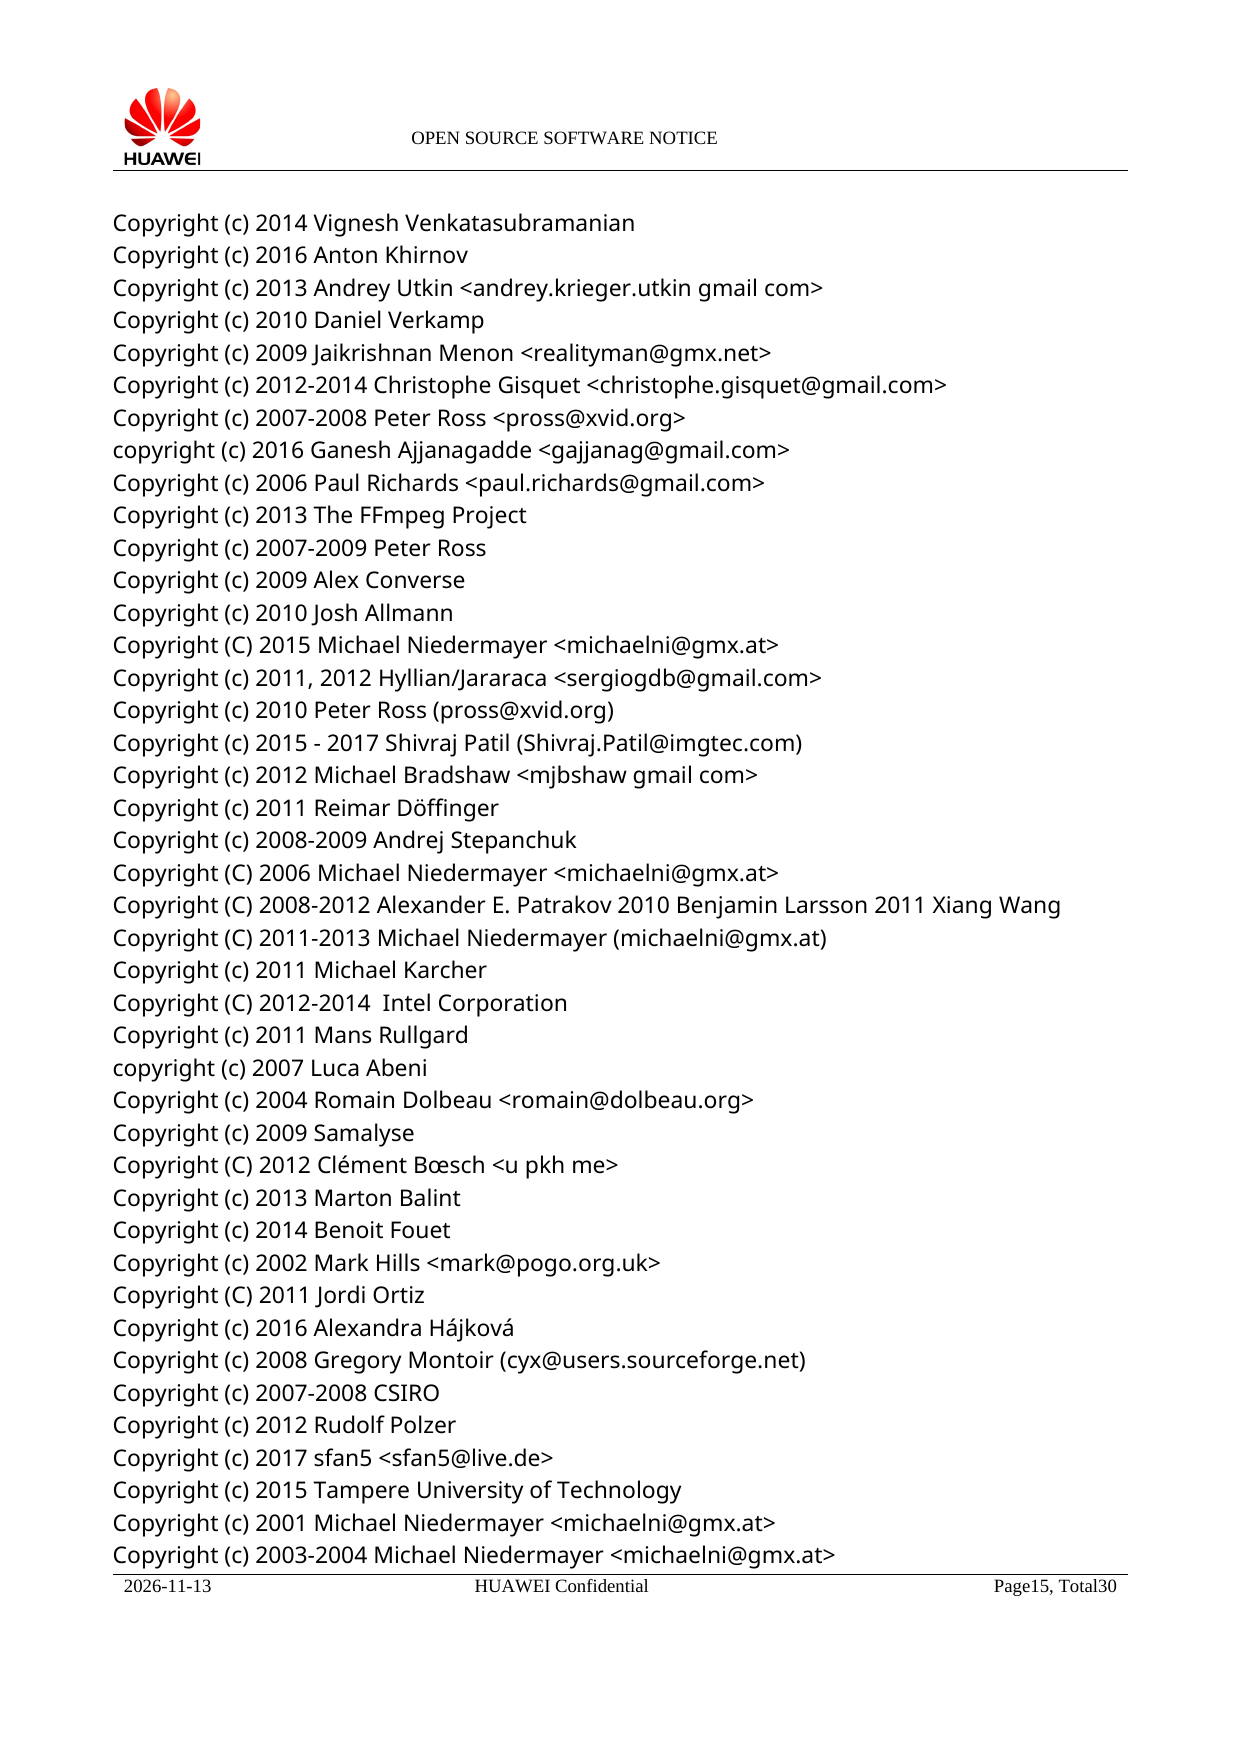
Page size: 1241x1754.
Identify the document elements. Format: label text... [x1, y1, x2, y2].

picture [124, 88, 201, 165]
